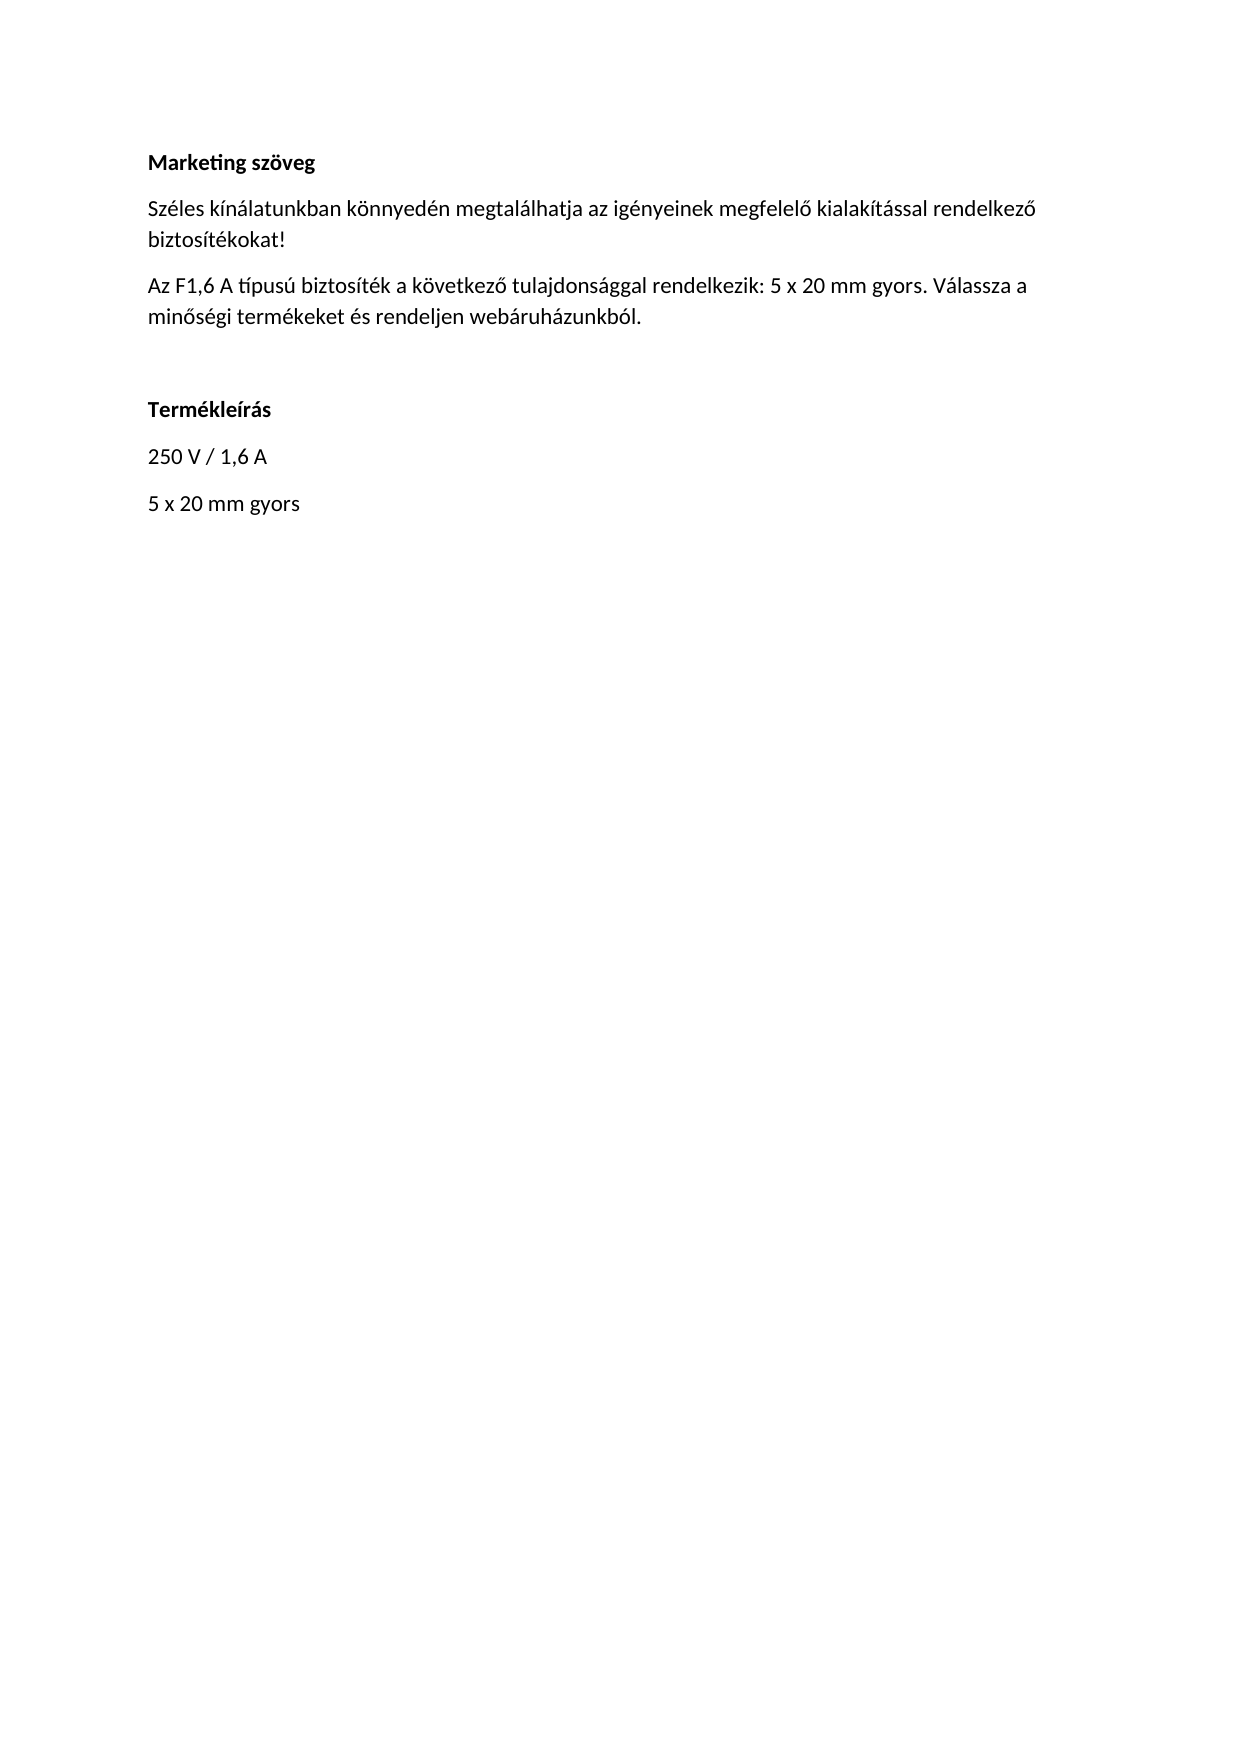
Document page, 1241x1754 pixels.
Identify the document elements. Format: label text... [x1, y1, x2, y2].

text 250 V / 1,6 A [148, 442, 1093, 470]
text 5 x 20 mm gyors [148, 489, 1093, 517]
text Marketing szöveg [148, 148, 1093, 176]
text Az F1,6 A típusú biztosíték a következő tulajdonsággal rendelkezik: 5 x 20 mm gyors. Válassza a minőségi termékeket és rendeljen webáruházunkból. [148, 272, 1093, 330]
text Termékleírás [148, 396, 1093, 423]
text Széles kínálatunkban könnyedén megtalálhatja az igényeinek megfelelő kialakítással rendelkező biztosítékokat! [148, 194, 1093, 253]
